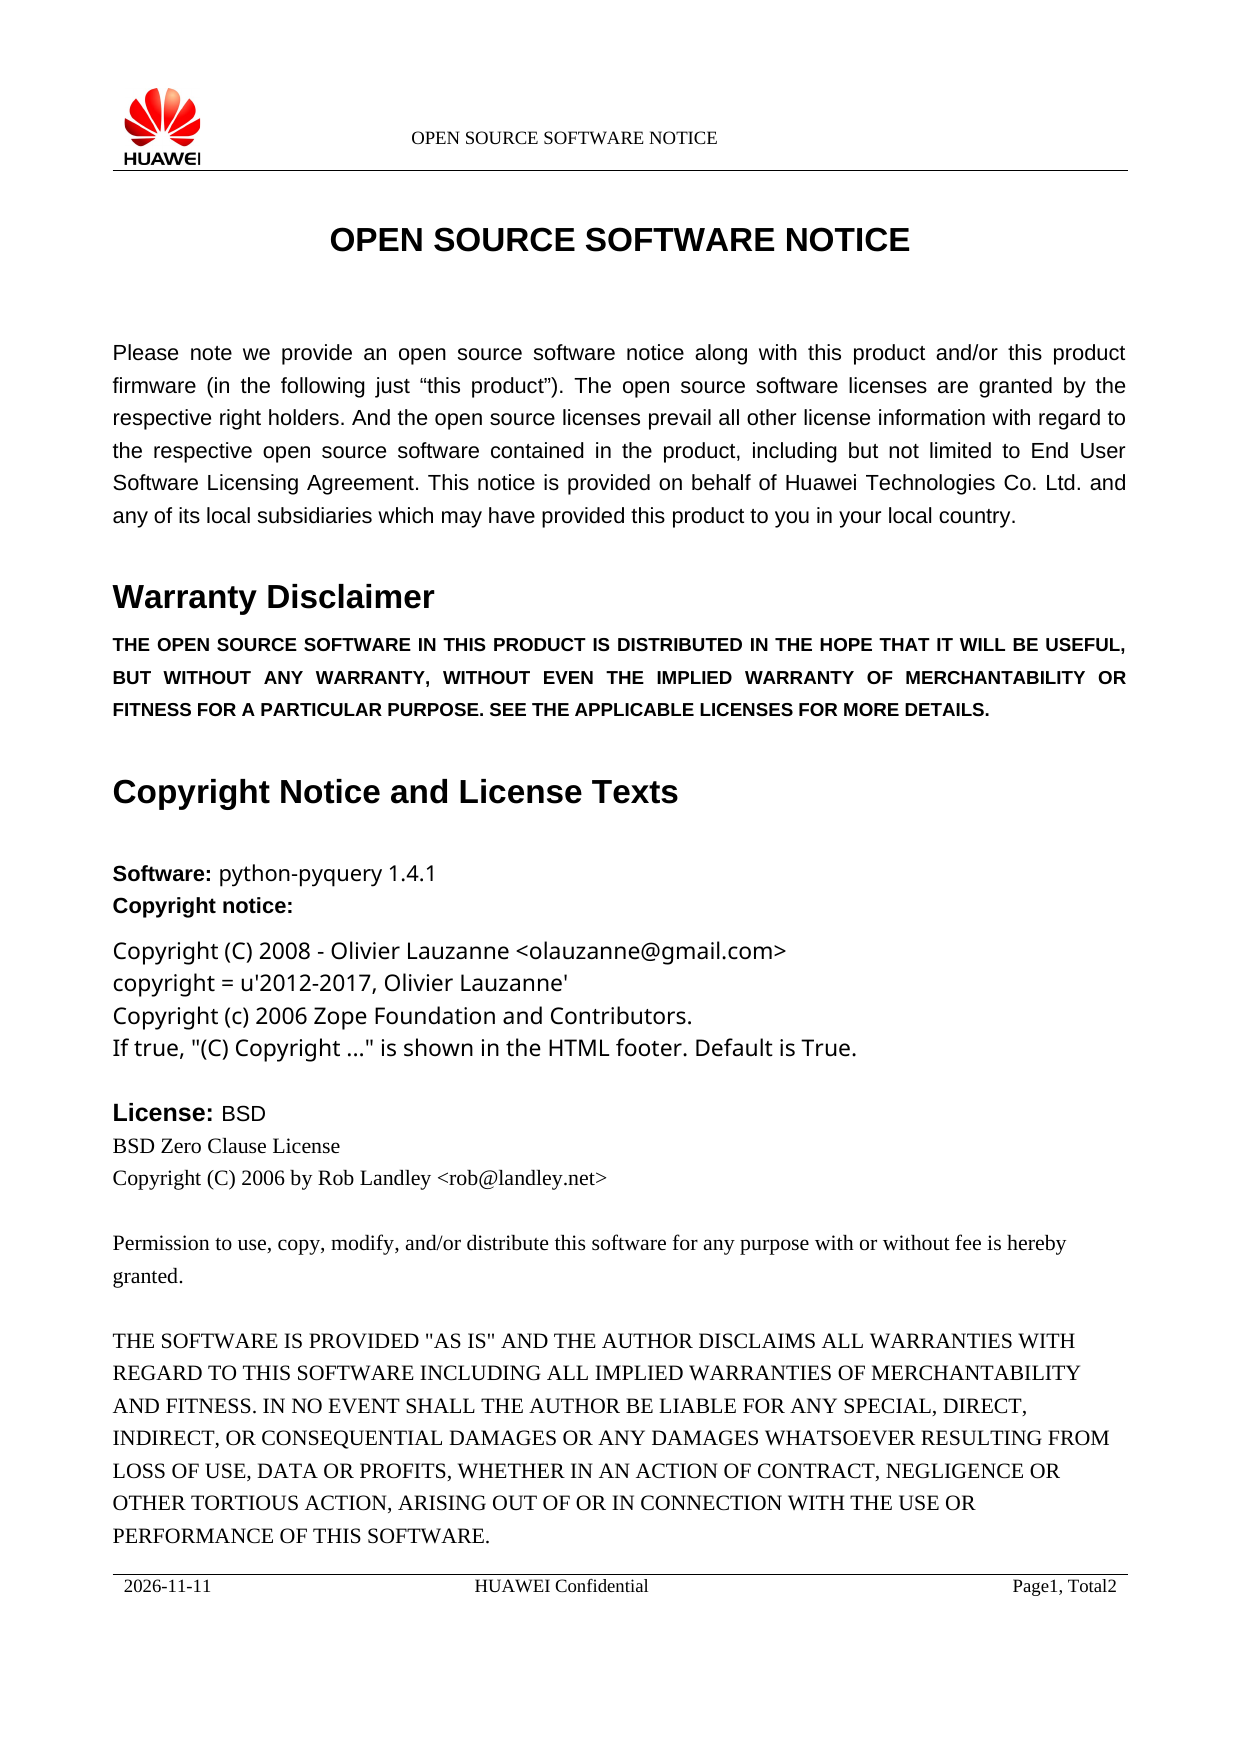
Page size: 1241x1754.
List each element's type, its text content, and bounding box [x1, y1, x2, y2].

text OPEN SOURCE SOFTWARE NOTICE [112, 206, 1128, 271]
text Warranty Disclaimer [112, 564, 1128, 629]
text The open source software in this product is distributed in the hope that it will be useful, but WITHOUT ANY WARRANTY, without even the implied warranty of MERCHANTABILITY or FITNESS FOR A PARTICULAR PURPOSE. See the applicable licenses for more details. [112, 629, 1128, 726]
picture [124, 88, 201, 165]
text Copyright notice: [112, 889, 1128, 921]
text Copyright Notice and License Texts [112, 759, 1128, 824]
title Software: python-pyquery 1.4.1 [112, 856, 1128, 889]
text Copyright (C) 2008 - Olivier Lauzanne <olauzanne@gmail.com> copyright = u'2012-2017, Olivier Lauzanne' Copyright (c) 2006 Zope Foundation and Contributors. If true, "(C) Copyright ..." is shown in the HTML footer. Default is True. [112, 934, 1128, 1096]
text License: BSD [112, 1096, 1128, 1129]
text Please note we provide an open source software notice along with this product and/or this product firmware (in the following just “this product”). The open source software licenses are granted by the respective right holders. And the open source licenses prevail all other license information with regard to the respective open source software contained in the product, including but not limited to End User Software Licensing Agreement. This notice is provided on behalf of Huawei Technologies Co. Ltd. and any of its local subsidiaries which may have provided this product to you in your local country. [112, 336, 1128, 531]
